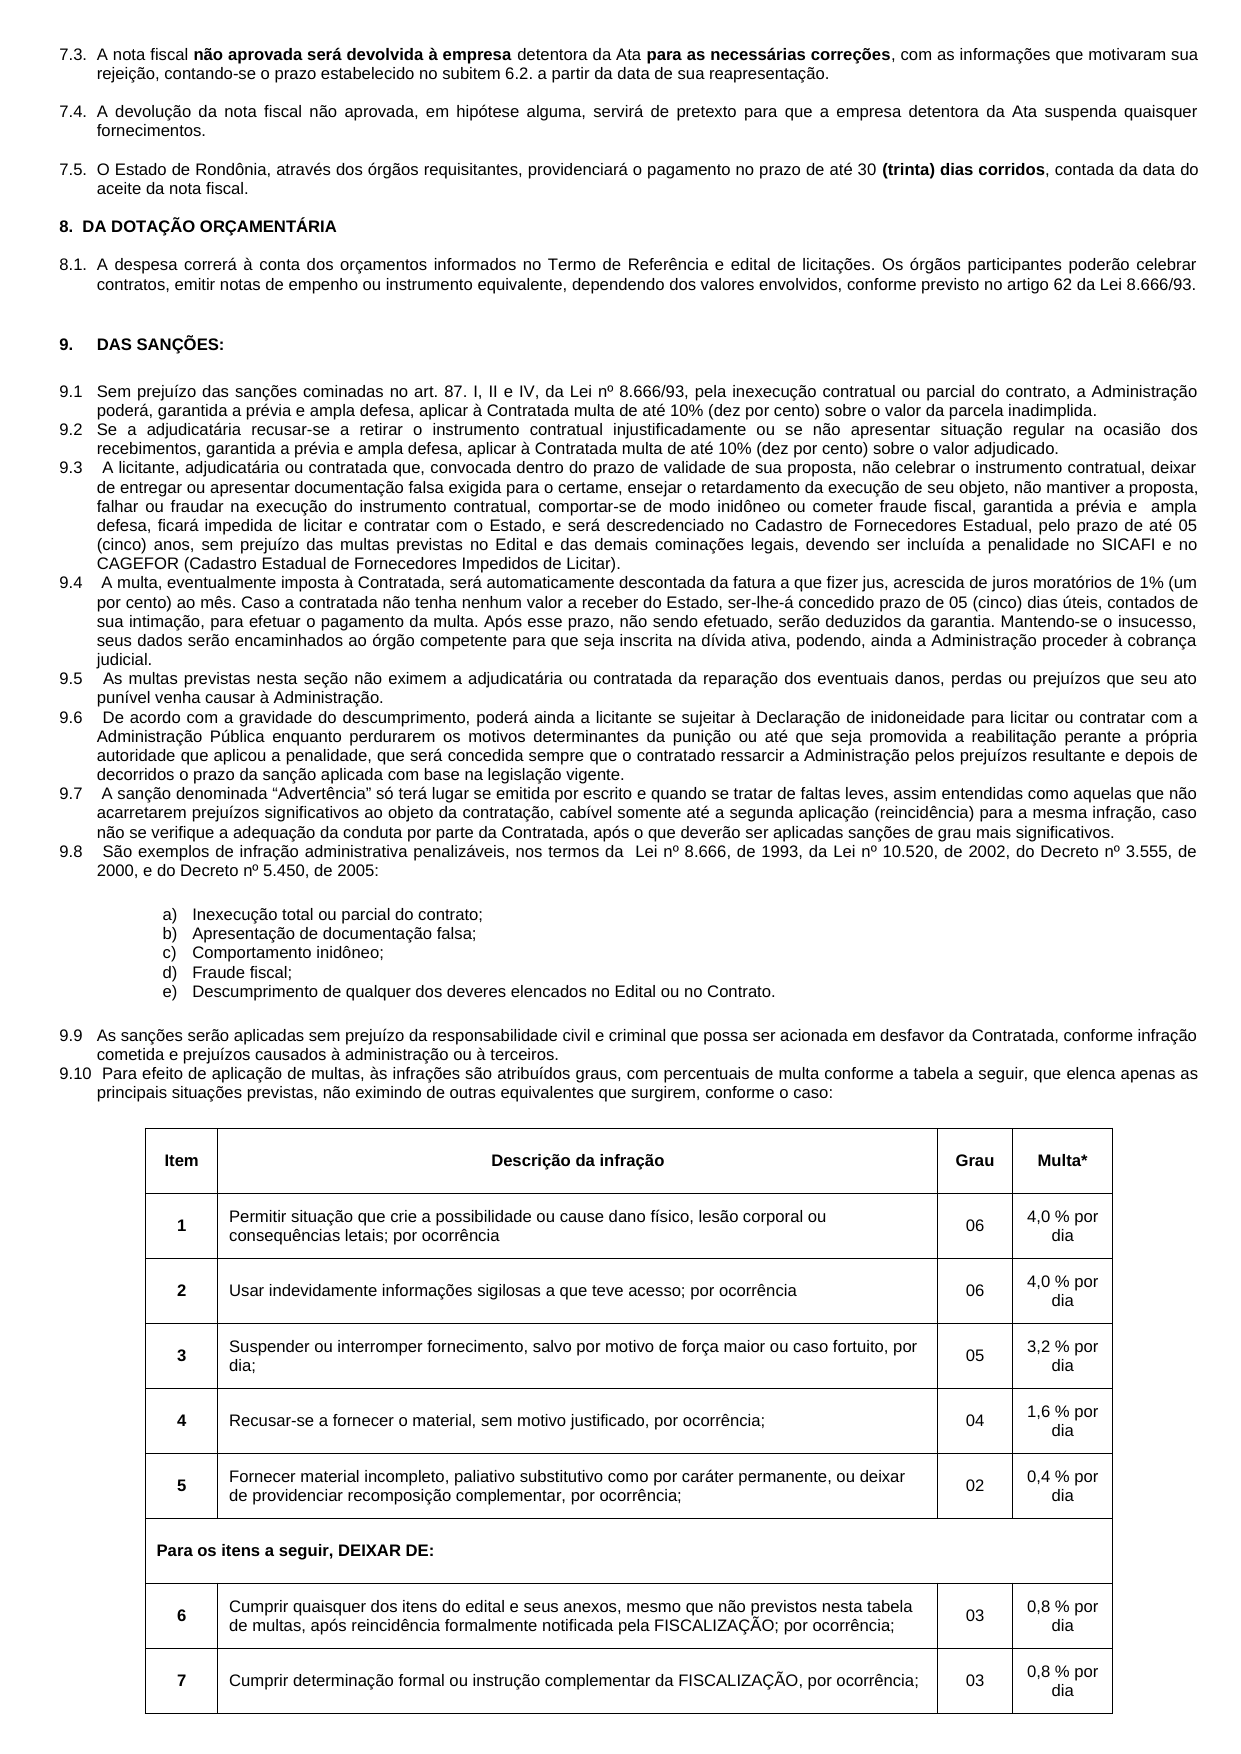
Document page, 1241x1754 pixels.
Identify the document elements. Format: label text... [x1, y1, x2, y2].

table_cell Permitir situação que crie a possibilidade ou cause dano físico, lesão corporal ou consequências letais; por ocorrência [218, 1194, 937, 1257]
table_cell Cumprir determinação formal ou instrução complementar da FISCALIZAÇÃO, por ocorrência; [218, 1649, 937, 1712]
list Para efeito de aplicação de multas, às infrações são atribuídos graus, com percentuais de multa conforme a tabela a seguir, que elenca apenas as principais situações previstas, não eximindo de outras equivalentes que surgirem, conforme o caso: [59, 1064, 1199, 1102]
table_cell Recusar-se a fornecer o material, sem motivo justificado, por ocorrência; [218, 1389, 937, 1452]
list A devolução da nota fiscal não aprovada, em hipótese alguma, servirá de pretexto para que a empresa detentora da Ata suspenda quaisquer fornecimentos. [59, 102, 1199, 140]
list Se a adjudicatária recusar-se a retirar o instrumento contratual injustificadamente ou se não apresentar situação regular na ocasião dos recebimentos, garantida a prévia e ampla defesa, aplicar à Contratada multa de até 10% (dez por cento) sobre o valor adjudicado. [59, 420, 1199, 458]
list DAS SANÇÕES: [59, 335, 1199, 354]
list Comportamento inidôneo; [162, 943, 1199, 962]
list As multas previstas nesta seção não eximem a adjudicatária ou contratada da reparação dos eventuais danos, perdas ou prejuízos que seu ato punível venha causar à Administração. [59, 669, 1199, 707]
table_cell 03 [938, 1649, 1012, 1712]
list O Estado de Rondônia, através dos órgãos requisitantes, providenciará o pagamento no prazo de até 30 (trinta) dias corridos, contada da data do aceite da nota fiscal. [59, 159, 1199, 198]
list Apresentação de documentação falsa; [162, 924, 1199, 943]
table_header Multa* [1013, 1129, 1112, 1192]
table_cell 0,8 % por dia [1013, 1649, 1112, 1712]
table_header Descrição da infração [218, 1129, 937, 1192]
table_cell Fornecer material incompleto, paliativo substitutivo como por caráter permanente, ou deixar de providenciar recomposição complementar, por ocorrência; [218, 1454, 937, 1517]
table_cell 1 [146, 1194, 217, 1257]
list De acordo com a gravidade do descumprimento, poderá ainda a licitante se sujeitar à Declaração de inidoneidade para licitar ou contratar com a Administração Pública enquanto perdurarem os motivos determinantes da punição ou até que seja promovida a reabilitação perante a própria autoridade que aplicou a penalidade, que será concedida sempre que o contratado ressarcir a Administração pelos prejuízos resultante e depois de decorridos o prazo da sanção aplicada com base na legislação vigente. [59, 707, 1199, 784]
table_header Item [146, 1129, 217, 1192]
table_cell Para os itens a seguir, DEIXAR DE: [146, 1519, 1112, 1582]
table_cell 04 [938, 1389, 1012, 1452]
list Sem prejuízo das sanções cominadas no art. 87. I, II e IV, da Lei nº 8.666/93, pela inexecução contratual ou parcial do contrato, a Administração poderá, garantida a prévia e ampla defesa, aplicar à Contratada multa de até 10% (dez por cento) sobre o valor da parcela inadimplida. [59, 382, 1199, 420]
list Inexecução total ou parcial do contrato; [162, 905, 1199, 924]
table_cell 06 [938, 1194, 1012, 1257]
list A multa, eventualmente imposta à Contratada, será automaticamente descontada da fatura a que fizer jus, acrescida de juros moratórios de 1% (um por cento) ao mês. Caso a contratada não tenha nenhum valor a receber do Estado, ser-lhe-á concedido prazo de 05 (cinco) dias úteis, contados de sua intimação, para efetuar o pagamento da multa. Após esse prazo, não sendo efetuado, serão deduzidos da garantia. Mantendo-se o insucesso, seus dados serão encaminhados ao órgão competente para que seja inscrita na dívida ativa, podendo, ainda a Administração proceder à cobrança judicial. [59, 573, 1199, 669]
table_header Grau [938, 1129, 1012, 1192]
table_cell 02 [938, 1454, 1012, 1517]
text 8. DA DOTAÇÃO ORÇAMENTÁRIA [59, 217, 1199, 236]
table_cell 3 [146, 1324, 217, 1387]
list A nota fiscal não aprovada será devolvida à empresa detentora da Ata para as necessárias correções, com as informações que motivaram sua rejeição, contando-se o prazo estabelecido no subitem 6.2. a partir da data de sua reapresentação. [59, 44, 1199, 83]
list Descumprimento de qualquer dos deveres elencados no Edital ou no Contrato. [162, 982, 1199, 1001]
table_cell 6 [146, 1584, 217, 1647]
table_cell Usar indevidamente informações sigilosas a que teve acesso; por ocorrência [218, 1259, 937, 1322]
table_cell 7 [146, 1649, 217, 1712]
table_cell 3,2 % por dia [1013, 1324, 1112, 1387]
table_cell 03 [938, 1584, 1012, 1647]
list As sanções serão aplicadas sem prejuízo da responsabilidade civil e criminal que possa ser acionada em desfavor da Contratada, conforme infração cometida e prejuízos causados à administração ou à terceiros. [59, 1026, 1199, 1064]
table_cell 06 [938, 1259, 1012, 1322]
table_cell Suspender ou interromper fornecimento, salvo por motivo de força maior ou caso fortuito, por dia; [218, 1324, 937, 1387]
table_cell 4,0 % por dia [1013, 1194, 1112, 1257]
table_cell 4,0 % por dia [1013, 1259, 1112, 1322]
list Fraude fiscal; [162, 962, 1199, 982]
table_cell Cumprir quaisquer dos itens do edital e seus anexos, mesmo que não previstos nesta tabela de multas, após reincidência formalmente notificada pela FISCALIZAÇÃO; por ocorrência; [218, 1584, 937, 1647]
list São exemplos de infração administrativa penalizáveis, nos termos da Lei nº 8.666, de 1993, da Lei nº 10.520, de 2002, do Decreto nº 3.555, de 2000, e do Decreto nº 5.450, de 2005: [59, 842, 1199, 880]
table_cell 05 [938, 1324, 1012, 1387]
table_cell 0,4 % por dia [1013, 1454, 1112, 1517]
table_cell 5 [146, 1454, 217, 1517]
table_cell 1,6 % por dia [1013, 1389, 1112, 1452]
table_cell 2 [146, 1259, 217, 1322]
table_cell 4 [146, 1389, 217, 1452]
table_cell 0,8 % por dia [1013, 1584, 1112, 1647]
list A licitante, adjudicatária ou contratada que, convocada dentro do prazo de validade de sua proposta, não celebrar o instrumento contratual, deixar de entregar ou apresentar documentação falsa exigida para o certame, ensejar o retardamento da execução de seu objeto, não mantiver a proposta, falhar ou fraudar na execução do instrumento contratual, comportar-se de modo inidôneo ou cometer fraude fiscal, garantida a prévia e ampla defesa, ficará impedida de licitar e contratar com o Estado, e será descredenciado no Cadastro de Fornecedores Estadual, pelo prazo de até 05 (cinco) anos, sem prejuízo das multas previstas no Edital e das demais cominações legais, devendo ser incluída a penalidade no SICAFI e no CAGEFOR (Cadastro Estadual de Fornecedores Impedidos de Licitar). [59, 458, 1199, 573]
list A sanção denominada “Advertência” só terá lugar se emitida por escrito e quando se tratar de faltas leves, assim entendidas como aquelas que não acarretarem prejuízos significativos ao objeto da contratação, cabível somente até a segunda aplicação (reincidência) para a mesma infração, caso não se verifique a adequação da conduta por parte da Contratada, após o que deverão ser aplicadas sanções de grau mais significativos. [59, 784, 1199, 842]
list A despesa correrá à conta dos orçamentos informados no Termo de Referência e edital de licitações. Os órgãos participantes poderão celebrar contratos, emitir notas de empenho ou instrumento equivalente, dependendo dos valores envolvidos, conforme previsto no artigo 62 da Lei 8.666/93. [59, 255, 1199, 293]
